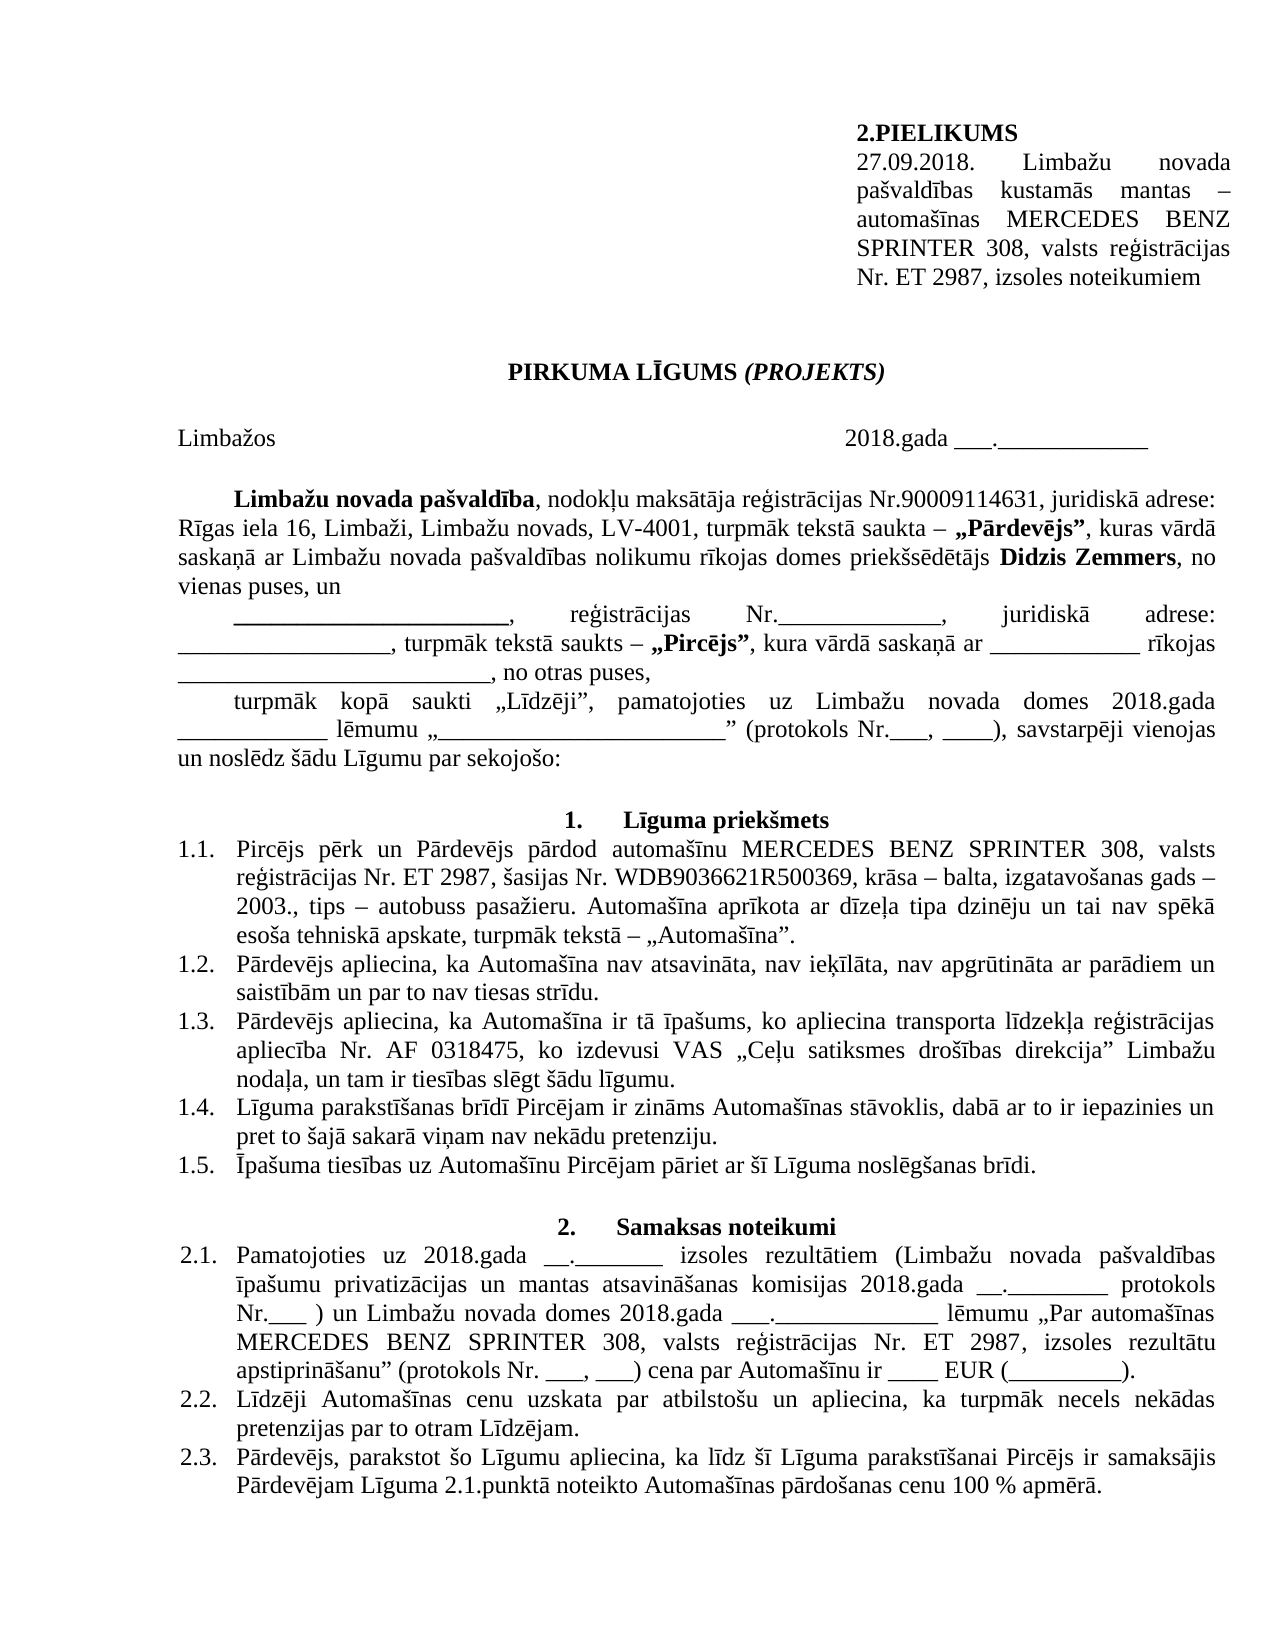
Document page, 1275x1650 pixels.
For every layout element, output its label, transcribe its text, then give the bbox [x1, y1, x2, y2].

list Līguma parakstīšanas brīdī Pircējam ir zināms Automašīnas stāvoklis, dabā ar to ir iepazinies un pret to šajā sakarā viņam nav nekādu pretenziju. [177, 1092, 1216, 1150]
text 27.09.2018. Limbažu novada pašvaldības kustamās mantas – automašīnas MERCEDES BENZ SPRINTER 308, valsts reģistrācijas Nr. ET 2987, izsoles noteikumiem [856, 147, 1231, 291]
list Pamatojoties uz 2018.gada __._______ izsoles rezultātiem (Limbažu novada pašvaldības īpašumu privatizācijas un mantas atsavināšanas komisijas 2018.gada __.________ protokols Nr.___ ) un Limbažu novada domes 2018.gada ___._____________ lēmumu „Par automašīnas MERCEDES BENZ SPRINTER 308, valsts reģistrācijas Nr. ET 2987, izsoles rezultātu apstiprināšanu” (protokols Nr. ___, ___) cena par Automašīnu ir ____ EUR (_________). [180, 1241, 1216, 1384]
text Limbažos 2018.gada ___.____________ [177, 423, 1216, 451]
text 2.pielikums [856, 118, 1216, 147]
list Līdzēji Automašīnas cenu uzskata par atbilstošu un apliecina, ka turpmāk necels nekādas pretenzijas par to otram Līdzējam. [180, 1384, 1216, 1442]
list Pārdevējs, parakstot šo Līgumu apliecina, ka līdz šī Līguma parakstīšanai Pircējs ir samaksājis Pārdevējam Līguma 2.1.punktā noteikto Automašīnas pārdošanas cenu 100 % apmērā. [180, 1442, 1216, 1499]
list Samaksas noteikumi [177, 1212, 1216, 1241]
list Pircējs pērk un Pārdevējs pārdod automašīnu MERCEDES BENZ SPRINTER 308, valsts reģistrācijas Nr. ET 2987, šasijas Nr. WDB9036621R500369, krāsa – balta, izgatavošanas gads – 2003., tips – autobuss pasažieru. Automašīna aprīkota ar dīzeļa tipa dzinēju un tai nav spēkā esoša tehniskā apskate, turpmāk tekstā – „Automašīna”. [177, 834, 1216, 949]
text PIRKUMA LĪGUMS (PROJEKTS) [177, 357, 1216, 385]
text turpmāk kopā saukti „Līdzēji”, pamatojoties uz Limbažu novada domes 2018.gada ____________ lēmumu „_______________________” (protokols Nr.___, ____), savstarpēji vienojas un noslēdz šādu Līgumu par sekojošo: [177, 686, 1216, 772]
list Pārdevējs apliecina, ka Automašīna nav atsavināta, nav ieķīlāta, nav apgrūtināta ar parādiem un saistībām un par to nav tiesas strīdu. [177, 949, 1216, 1006]
text ______________________, reģistrācijas Nr._____________, juridiskā adrese: _________________, turpmāk tekstā saukts – „Pircējs”, kura vārdā saskaņā ar ____________ rīkojas _________________________, no otras puses, [178, 599, 1216, 686]
list Līguma priekšmets [177, 805, 1216, 834]
text Limbažu novada pašvaldība, nodokļu maksātāja reģistrācijas Nr.90009114631, juridiskā adrese: Rīgas iela 16, Limbaži, Limbažu novads, LV-4001, turpmāk tekstā saukta – „Pārdevējs”, kuras vārdā saskaņā ar Limbažu novada pašvaldības nolikumu rīkojas domes priekšsēdētājs Didzis Zemmers, no vienas puses, un [178, 484, 1216, 599]
list Pārdevējs apliecina, ka Automašīna ir tā īpašums, ko apliecina transporta līdzekļa reģistrācijas apliecība Nr. AF 0318475, ko izdevusi VAS „Ceļu satiksmes drošības direkcija” Limbažu nodaļa, un tam ir tiesības slēgt šādu līgumu. [177, 1006, 1216, 1092]
list Īpašuma tiesības uz Automašīnu Pircējam pāriet ar šī Līguma noslēgšanas brīdi. [177, 1150, 1216, 1179]
